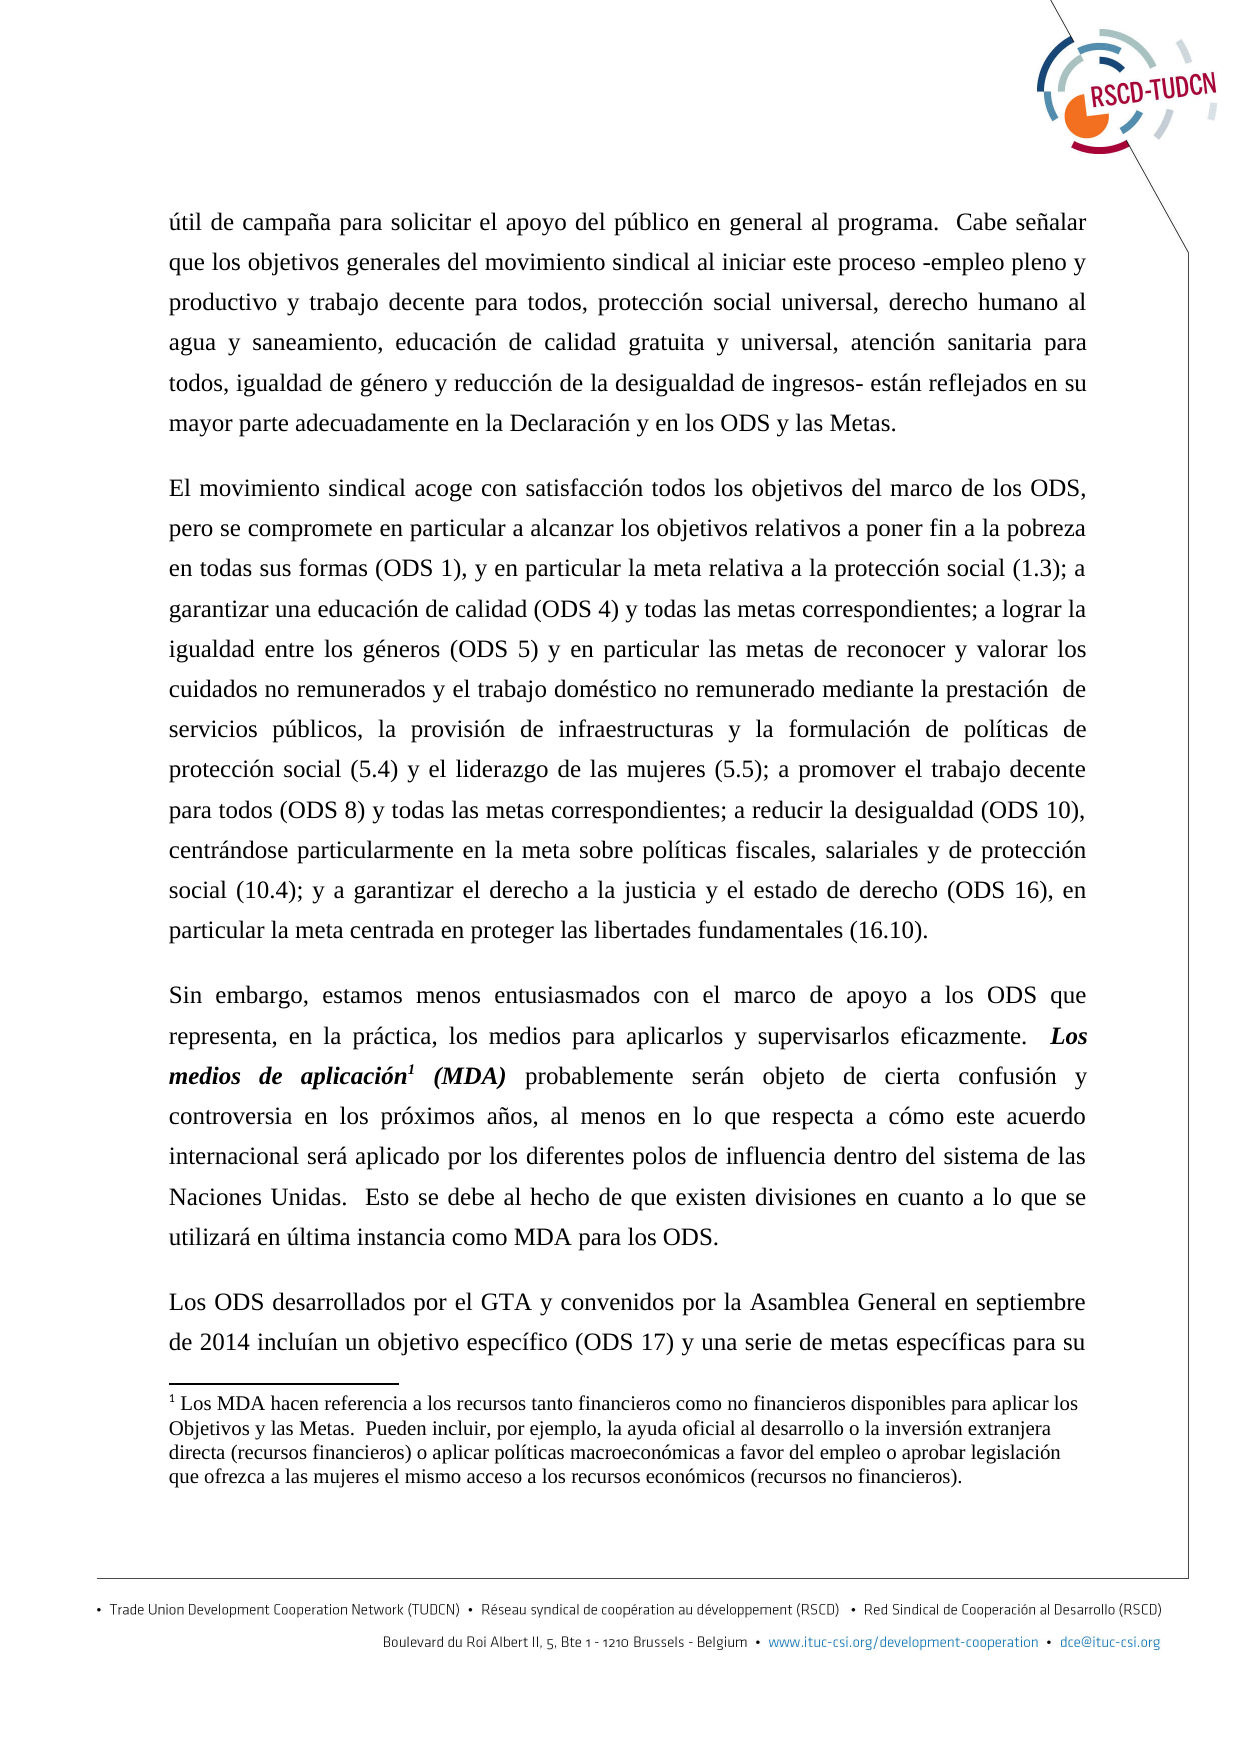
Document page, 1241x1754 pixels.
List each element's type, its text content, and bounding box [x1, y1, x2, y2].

text El movimiento sindical acoge con satisfacción todos los objetivos del marco de los ODS, pero se compromete en particular a alcanzar los objetivos relativos a poner fin a la pobreza en todas sus formas (ODS 1), y en particular la meta relativa a la protección social (1.3); a garantizar una educación de calidad (ODS 4) y todas las metas correspondientes; a lograr la igualdad entre los géneros (ODS 5) y en particular las metas de reconocer y valorar los cuidados no remunerados y el trabajo doméstico no remunerado mediante la prestación de servicios públicos, la provisión de infraestructuras y la formulación de políticas de protección social (5.4) y el liderazgo de las mujeres (5.5); a promover el trabajo decente para todos (ODS 8) y todas las metas correspondientes; a reducir la desigualdad (ODS 10), centrándose particularmente en la meta sobre políticas fiscales, salariales y de protección social (10.4); y a garantizar el derecho a la justicia y el estado de derecho (ODS 16), en particular la meta centrada en proteger las libertades fundamentales (16.10). [169, 473, 1087, 944]
text Sin embargo, estamos menos entusiasmados con el marco de apoyo a los ODS que representa, en la práctica, los medios para aplicarlos y supervisarlos eficazmente. Los medios de aplicación (MDA) probablemente serán objeto de cierta confusión y controversia en los próximos años, al menos en lo que respecta a cómo este acuerdo internacional será aplicado por los diferentes polos de influencia dentro del sistema de las Naciones Unidas. Esto se debe al hecho de que existen divisiones en cuanto a lo que se utilizará en última instancia como MDA para los ODS. [169, 981, 1087, 1251]
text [169, 207, 1087, 437]
picture [8, 0, 1241, 1725]
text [169, 1287, 1087, 1356]
